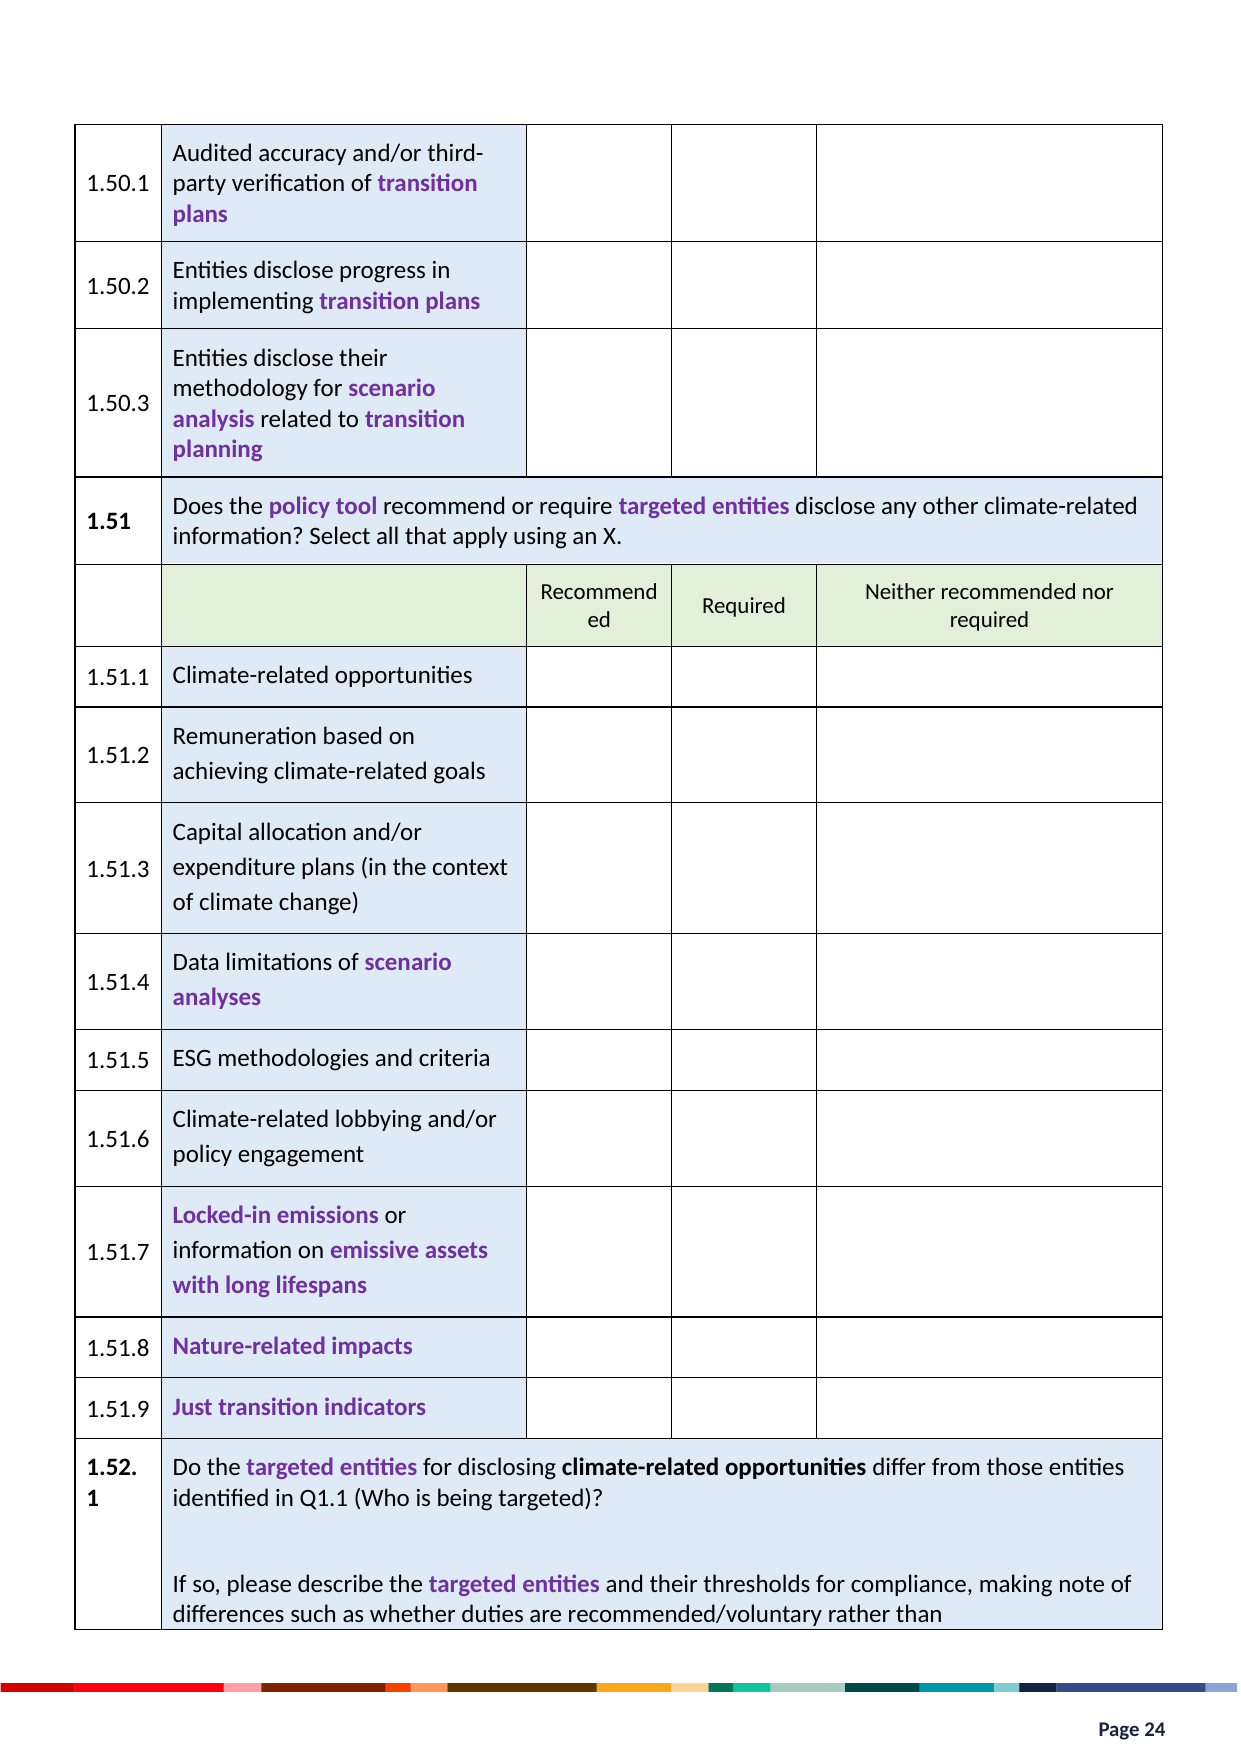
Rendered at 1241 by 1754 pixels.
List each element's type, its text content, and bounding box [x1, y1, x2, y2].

table_cell 1.51.6 [76, 1091, 161, 1186]
table_cell [672, 1091, 816, 1186]
table_cell 1.50.2 [76, 242, 161, 328]
table_cell [76, 565, 161, 646]
table_cell 1.51.9 [76, 1378, 161, 1438]
table_cell [672, 1318, 816, 1377]
table_cell [527, 1187, 671, 1316]
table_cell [162, 1439, 1162, 1629]
table_cell 1.51.7 [76, 1187, 161, 1316]
table_cell [527, 125, 671, 241]
table_cell [672, 242, 816, 328]
table_cell [672, 1030, 816, 1090]
table_cell Recommended [527, 565, 671, 646]
table_cell Climate-related opportunities [162, 647, 526, 706]
table_cell [817, 934, 1162, 1029]
table_cell [162, 565, 526, 646]
table_cell 1.50.3 [76, 329, 161, 476]
picture [0, 1683, 1236, 1692]
table_cell [527, 1030, 671, 1090]
table_cell Neither recommended nor required [817, 565, 1162, 646]
table_cell [527, 934, 671, 1029]
table_cell [672, 647, 816, 706]
table_cell [672, 329, 816, 476]
table_cell [817, 125, 1162, 241]
table_cell [817, 242, 1162, 328]
table_cell Locked-in emissions or information on emissive assets with long lifespans [162, 1187, 526, 1316]
table_cell [817, 1187, 1162, 1316]
table_cell 1.51.4 [76, 934, 161, 1029]
table_cell [527, 1091, 671, 1186]
table_cell Data limitations of scenario analyses [162, 934, 526, 1029]
table_cell Just transition indicators [162, 1378, 526, 1438]
table_cell Entities disclose their methodology for scenario analysis related to transition planning [162, 329, 526, 476]
table_cell [817, 647, 1162, 706]
table_cell 1.51.3 [76, 803, 161, 933]
table_cell [527, 803, 671, 933]
table_cell 1.51.2 [76, 708, 161, 802]
table_cell [527, 708, 671, 802]
table_cell Climate-related lobbying and/or policy engagement [162, 1091, 526, 1186]
table_cell [672, 1378, 816, 1438]
table_cell Required [672, 565, 816, 646]
table_cell [817, 803, 1162, 933]
table_cell [527, 1318, 671, 1377]
table_cell [817, 1378, 1162, 1438]
table_cell [672, 934, 816, 1029]
table_cell [672, 125, 816, 241]
table_cell Audited accuracy and/or third-party verification of transition plans [162, 125, 526, 241]
table_cell [527, 329, 671, 476]
table_cell [527, 1378, 671, 1438]
table_cell [672, 708, 816, 802]
table_cell Capital allocation and/or expenditure plans (in the context of climate change) [162, 803, 526, 933]
table_cell 1.51.5 [76, 1030, 161, 1090]
table_cell 1.51.8 [76, 1318, 161, 1377]
table_cell Does the policy tool recommend or require targeted entities disclose any other climate-related information? Select all that apply using an X. [162, 478, 1162, 563]
table_cell [817, 708, 1162, 802]
table_cell [527, 647, 671, 706]
table_cell Entities disclose progress in implementing transition plans [162, 242, 526, 328]
table_cell [527, 242, 671, 328]
table_cell [817, 1318, 1162, 1377]
table_cell ESG methodologies and criteria [162, 1030, 526, 1090]
table_cell 1.51.1 [76, 647, 161, 706]
table_cell Remuneration based on achieving climate-related goals [162, 708, 526, 802]
table_cell 1.51 [76, 478, 161, 563]
table_cell [817, 329, 1162, 476]
table_cell [672, 803, 816, 933]
table_cell [817, 1091, 1162, 1186]
table_cell 1.50.1 [76, 125, 161, 241]
table_cell Nature-related impacts [162, 1318, 526, 1377]
table_cell [672, 1187, 816, 1316]
table_cell [817, 1030, 1162, 1090]
table_cell 1.52.1 [76, 1439, 161, 1629]
